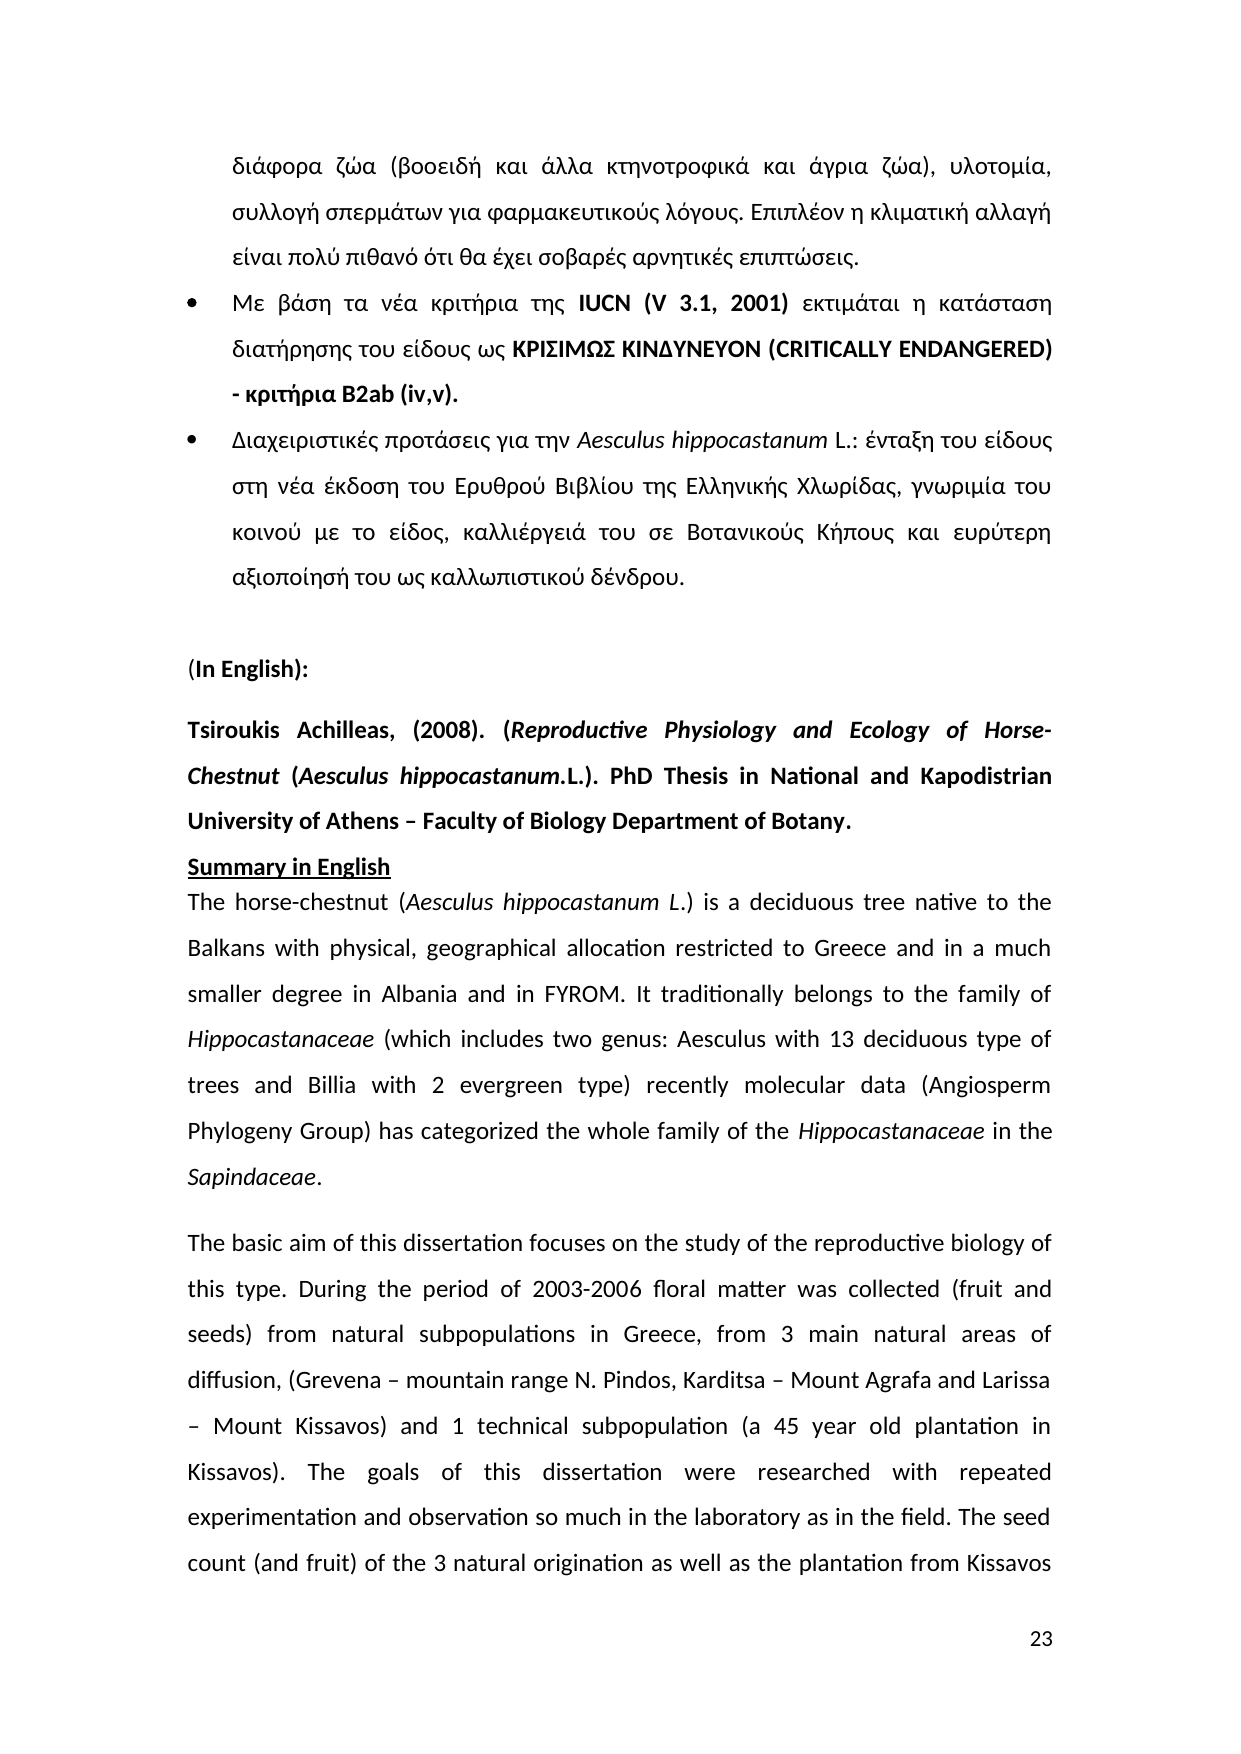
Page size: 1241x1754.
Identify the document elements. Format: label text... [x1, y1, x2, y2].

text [187, 1227, 1053, 1578]
text (In English): [187, 653, 1053, 683]
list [187, 150, 1053, 272]
list Με βάση τα νέα κριτήρια της IUCN (V 3.1, 2001) εκτιμάται η κατάσταση διατήρησης του είδους ως ΚΡΙΣΙΜΩΣ ΚΙΝΔΥΝΕΥΟΝ (CRITICALLY ENDANGERED) - κριτήρια Β2ab (iv,v). [187, 287, 1053, 409]
text Tsiroukis Achilleas, (2008). (Reproductive Physiology and Ecology of Horse-Chestnut (Aesculus hippocastanum.L.). PhD Thesis in National and Kapodistrian University of Athens – Faculty of Biology Department of Botany. [187, 714, 1053, 836]
subtitle Summary in English [187, 851, 1053, 882]
list Διαχειριστικές προτάσεις για την Aesculus hippocastanum L.: ένταξη του είδους στη νέα έκδοση του Ερυθρού Βιβλίου της Ελληνικής Χλωρίδας, γνωριμία του κοινού με το είδος, καλλιέργειά του σε Βοτανικούς Κήπους και ευρύτερη αξιοποίησή του ως καλλωπιστικού δένδρου. [187, 424, 1053, 592]
text The horse-chestnut (Aesculus hippocastanum L.) is a deciduous tree native to the Balkans with physical, geographical allocation restricted to Greece and in a much smaller degree in Albania and in FYROM. It traditionally belongs to the family of Hippocastanaceae (which includes two genus: Aesculus with 13 deciduous type of trees and Billia with 2 evergreen type) recently molecular data (Angiosperm Phylogeny Group) has categorized the whole family of the Hippocastanaceae in the Sapindaceae. [187, 886, 1053, 1191]
